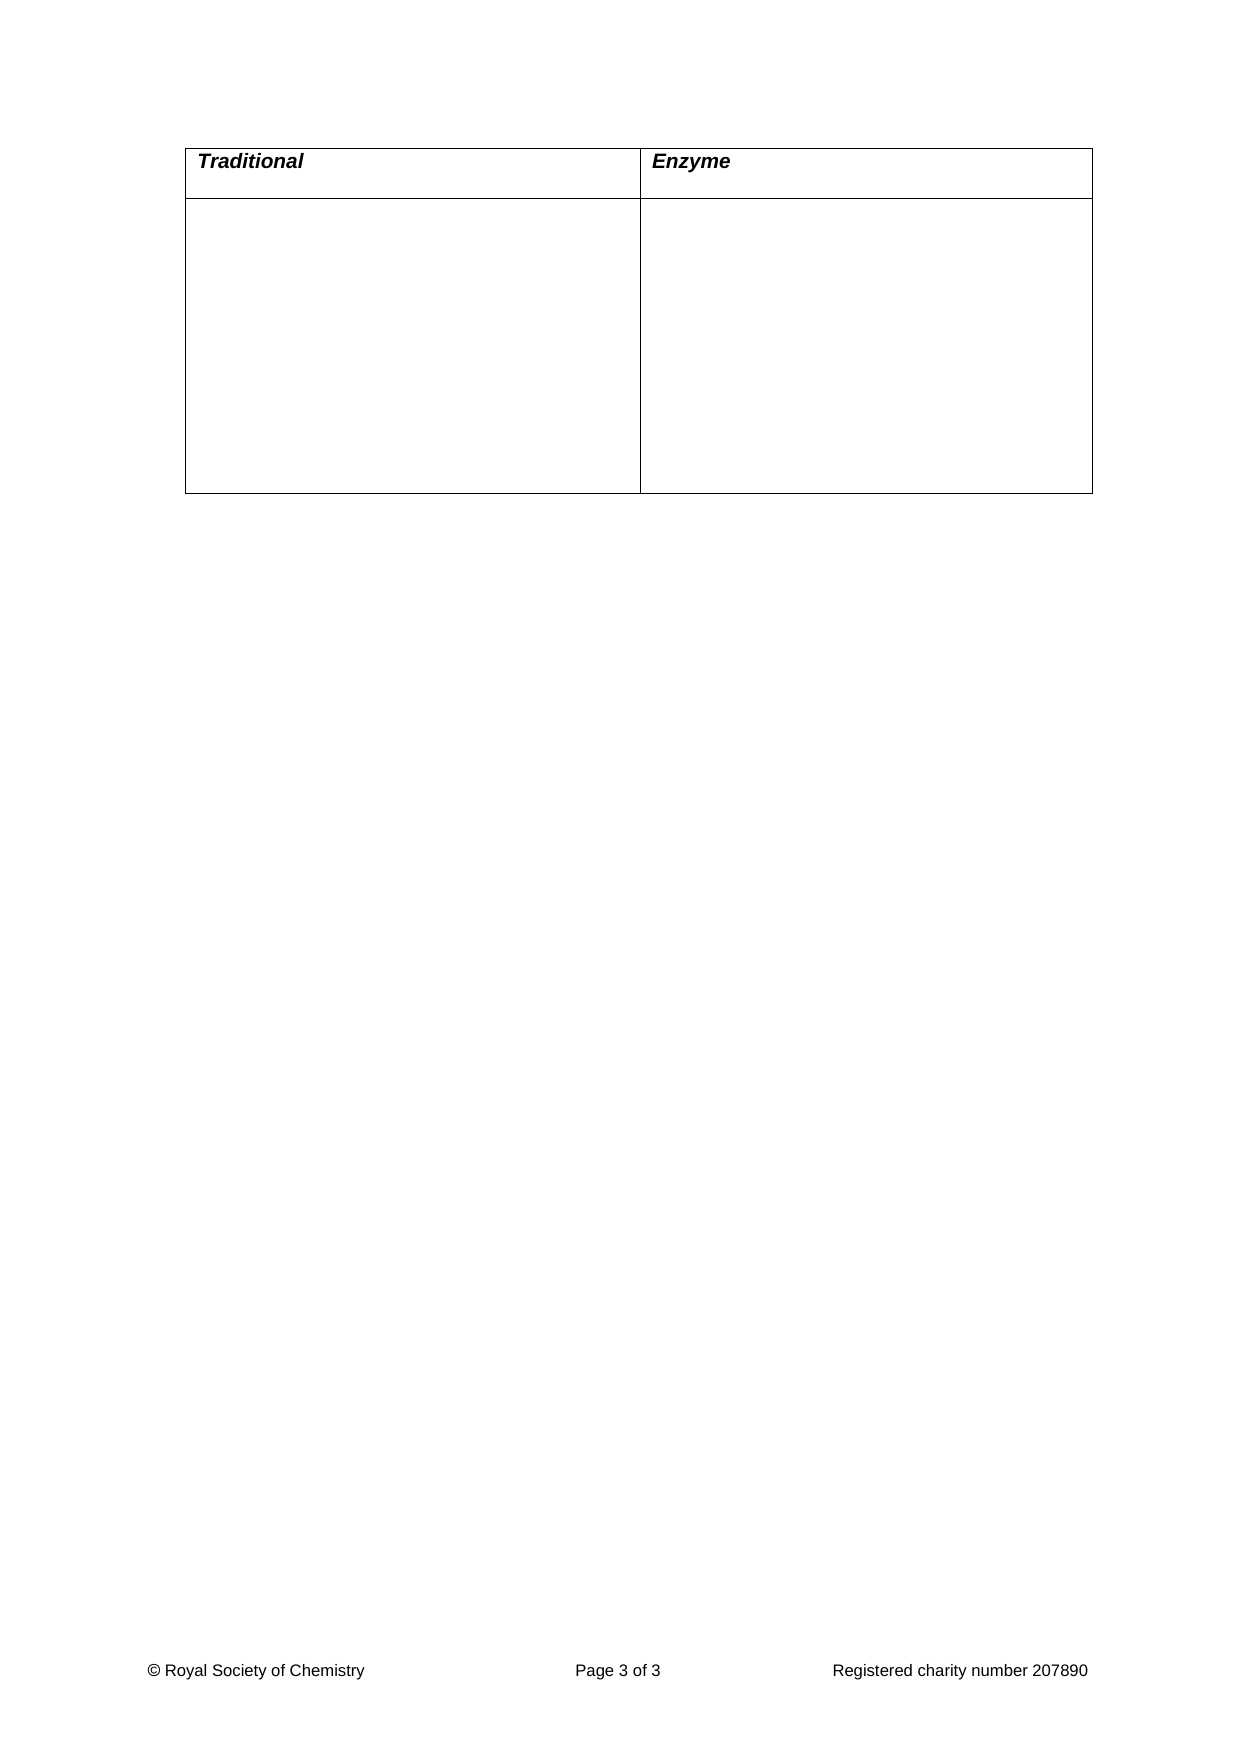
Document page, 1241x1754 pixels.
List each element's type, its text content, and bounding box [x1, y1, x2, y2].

table_cell [186, 199, 640, 492]
table_header Enzyme [641, 149, 1092, 198]
table_cell [641, 199, 1092, 492]
table_header Traditional [186, 149, 640, 198]
